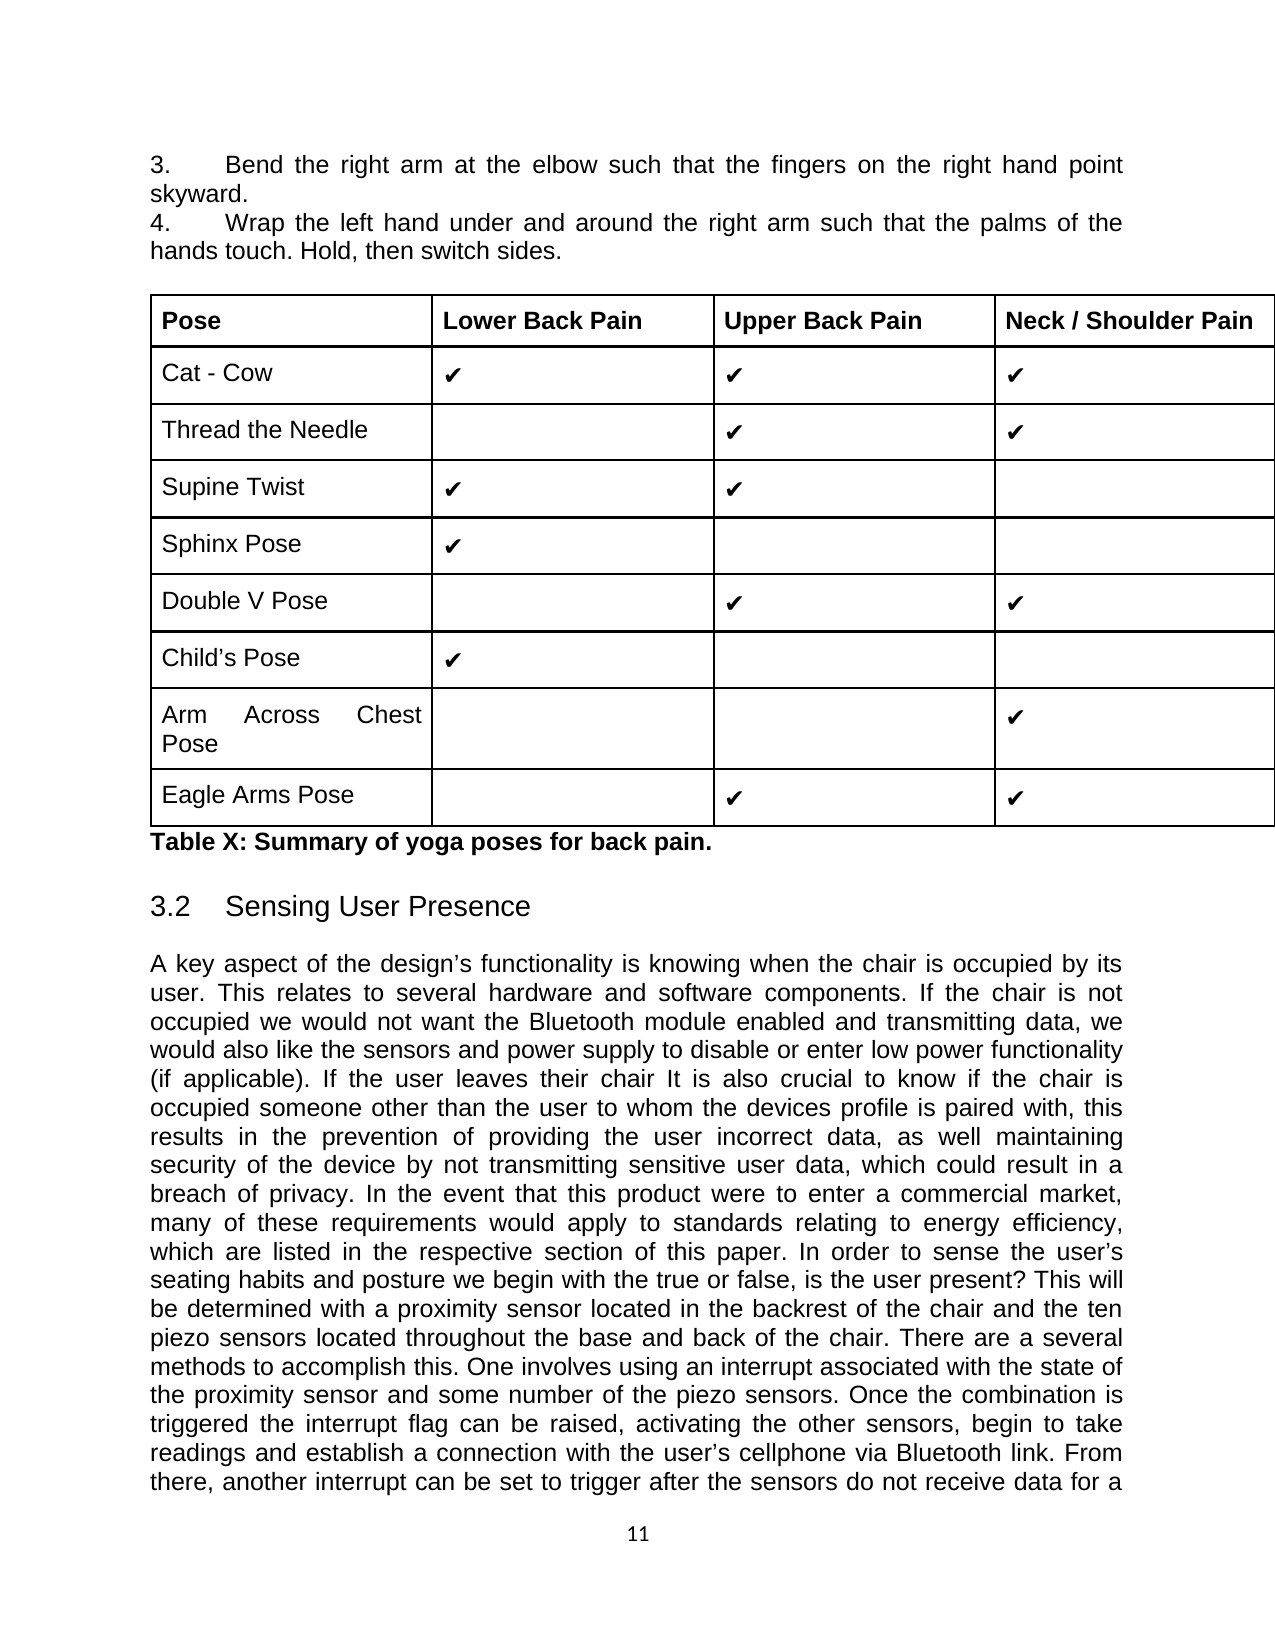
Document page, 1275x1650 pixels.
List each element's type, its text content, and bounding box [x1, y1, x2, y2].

table_cell Child’s Pose [152, 633, 431, 687]
table_cell ✔ [996, 405, 1274, 459]
list Bend the right arm at the elbow such that the fingers on the right hand point skyward. [150, 150, 1125, 207]
table_cell ✔ [433, 633, 713, 687]
table_header Upper Back Pain [715, 296, 994, 345]
table_cell Eagle Arms Pose [152, 770, 431, 825]
table_cell ✔ [996, 575, 1274, 630]
table_cell ✔ [433, 348, 713, 402]
table_cell [996, 633, 1274, 687]
table_cell ✔ [433, 519, 713, 573]
table_cell Thread the Needle [152, 405, 431, 459]
table_cell Supine Twist [152, 461, 431, 516]
table_header Neck / Shoulder Pain [996, 296, 1274, 345]
table_header Pose [152, 296, 431, 345]
table_cell [433, 689, 713, 768]
table_cell [996, 519, 1274, 573]
table_header Lower Back Pain [433, 296, 713, 345]
table_cell ✔ [715, 405, 994, 459]
table_cell Arm Across Chest Pose [152, 689, 431, 768]
table_cell ✔ [433, 461, 713, 516]
table_cell ✔ [715, 770, 994, 825]
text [150, 949, 1125, 1495]
table_cell ✔ [715, 348, 994, 402]
table_cell ✔ [996, 348, 1274, 402]
table_cell [996, 461, 1274, 516]
table_cell ✔ [996, 689, 1274, 768]
table_cell [433, 770, 713, 825]
table_cell [715, 519, 994, 573]
table_cell Double V Pose [152, 575, 431, 630]
table_cell ✔ [996, 770, 1274, 825]
table_cell Sphinx Pose [152, 519, 431, 573]
text Table X: Summary of yoga poses for back pain. [150, 827, 1125, 856]
table_cell Cat - Cow [152, 348, 431, 402]
table_cell ✔ [715, 461, 994, 516]
table_cell [433, 405, 713, 459]
table_cell [715, 633, 994, 687]
subtitle Sensing User Presence [150, 889, 1125, 923]
table_cell [433, 575, 713, 630]
list Wrap the left hand under and around the right arm such that the palms of the hands touch. Hold, then switch sides. [150, 207, 1125, 265]
table_cell [715, 689, 994, 768]
table_cell ✔ [715, 575, 994, 630]
